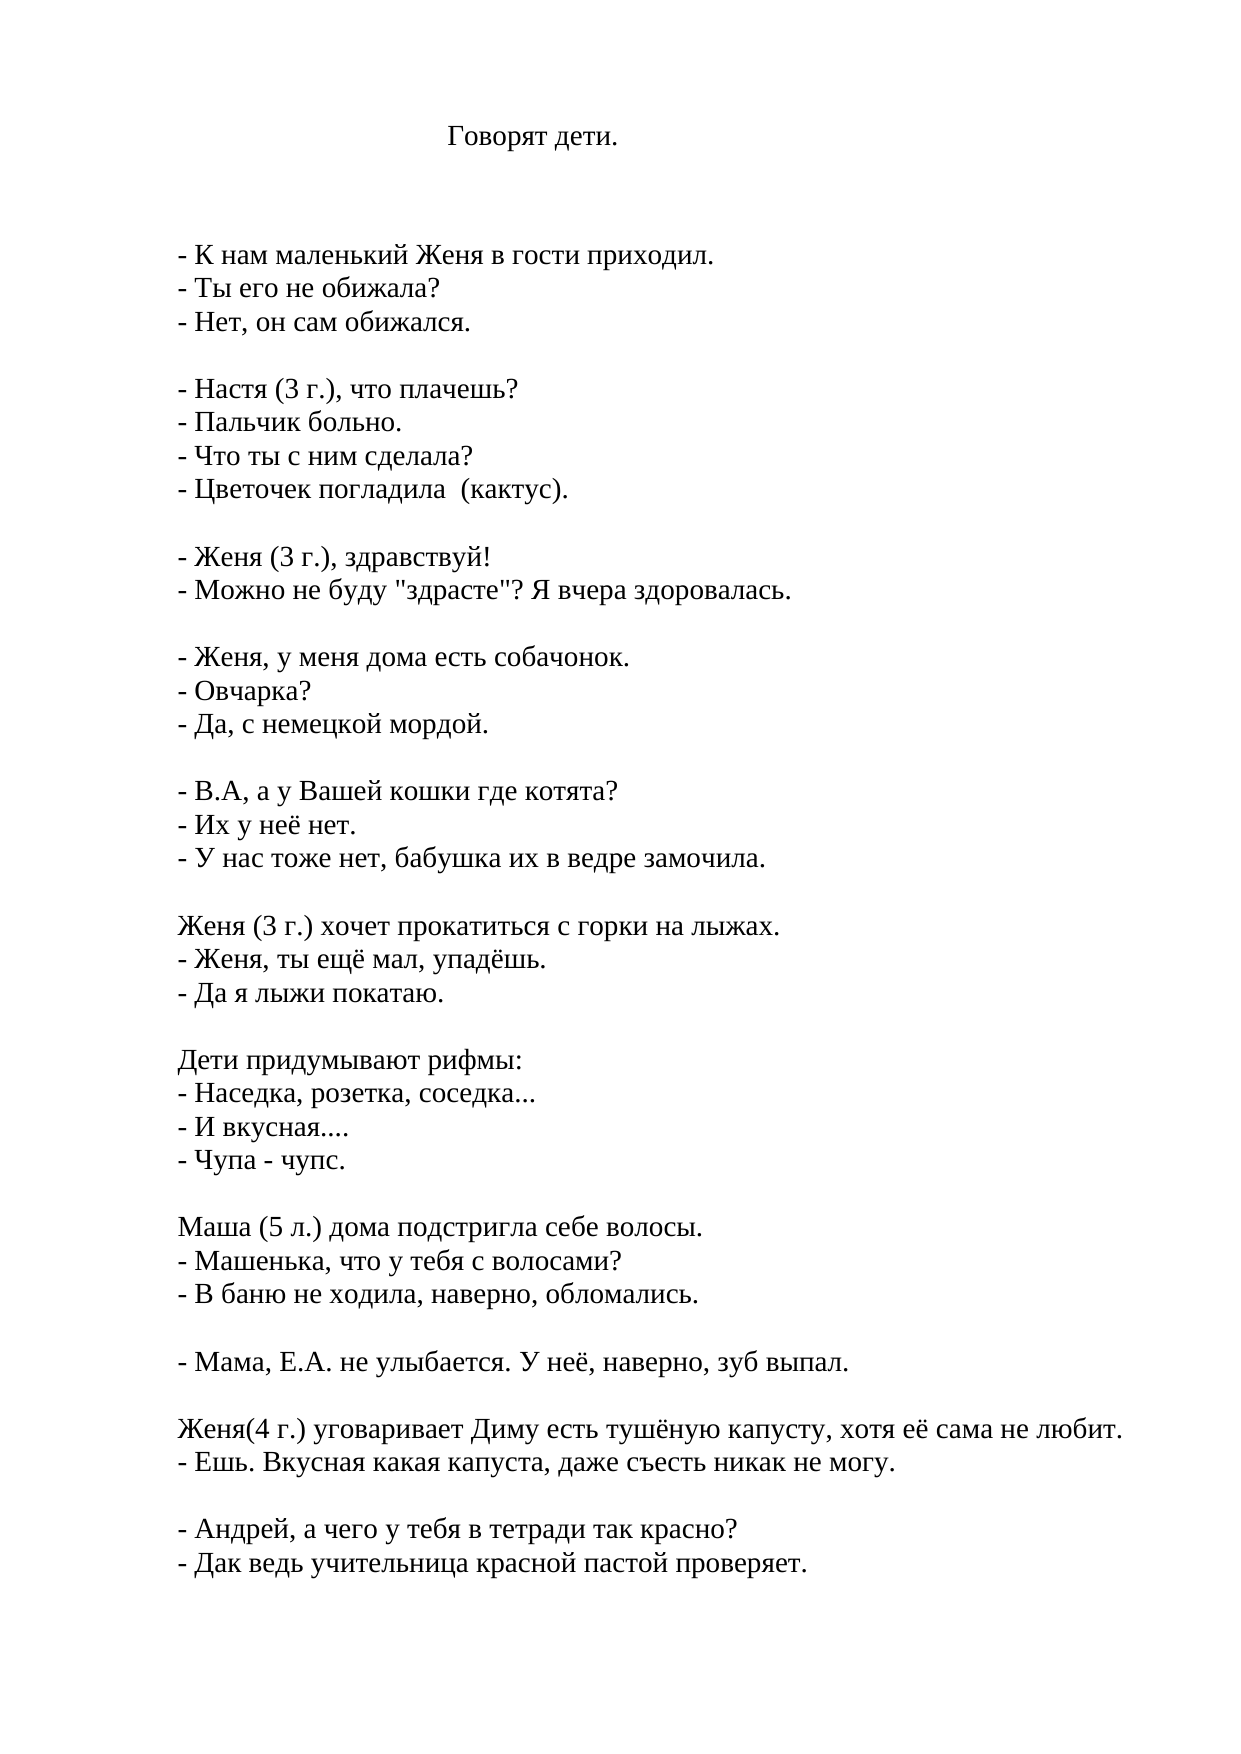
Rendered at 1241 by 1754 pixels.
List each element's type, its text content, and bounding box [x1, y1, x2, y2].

text - Цветочек погладила (кактус). [177, 472, 1152, 505]
text Женя (3 г.) хочет прокатиться с горки на лыжах. [177, 908, 1152, 941]
text - Чупа - чупс. [177, 1142, 1152, 1176]
text Маша (5 л.) дома подстригла себе волосы. [177, 1209, 1152, 1243]
text - Да я лыжи покатаю. [177, 975, 1152, 1008]
text - Женя, у меня дома есть собачонок. [177, 639, 1152, 673]
text Говорят дети. [177, 118, 1152, 152]
text Женя(4 г.) уговаривает Диму есть тушёную капусту, хотя её сама не любит. [177, 1411, 1152, 1444]
text - К нам маленький Женя в гости приходил. [177, 237, 1152, 270]
text - Нет, он сам обижался. [177, 304, 1152, 337]
text - У нас тоже нет, бабушка их в ведре замочила. [177, 841, 1152, 874]
text - Машенька, что у тебя с волосами? [177, 1243, 1152, 1277]
text - Их у неё нет. [177, 807, 1152, 841]
text - В баню не ходила, наверно, обломались. [177, 1277, 1152, 1310]
text - Настя (3 г.), что плачешь? [177, 371, 1152, 404]
text - Женя (3 г.), здравствуй! [177, 539, 1152, 572]
text - В.А, а у Вашей кошки где котята? [177, 773, 1152, 807]
text - Ты его не обижала? [177, 270, 1152, 304]
text - Дак ведь учительница красной пастой проверяет. [177, 1545, 1152, 1578]
text - Ешь. Вкусная какая капуста, даже съесть никак не могу. [177, 1444, 1152, 1478]
text - Овчарка? [177, 673, 1152, 706]
text Дети придумывают рифмы: [177, 1042, 1152, 1075]
text - Можно не буду "здрасте"? Я вчера здоровалась. [177, 572, 1152, 606]
text - Да, с немецкой мордой. [177, 706, 1152, 740]
text - Наседка, розетка, соседка... [177, 1075, 1152, 1109]
text - Мама, Е.А. не улыбается. У неё, наверно, зуб выпал. [177, 1344, 1152, 1377]
text - Андрей, а чего у тебя в тетради так красно? [177, 1511, 1152, 1545]
text - Женя, ты ещё мал, упадёшь. [177, 941, 1152, 975]
text - И вкусная.... [177, 1109, 1152, 1142]
text - Что ты с ним сделала? [177, 438, 1152, 472]
text - Пальчик больно. [177, 404, 1152, 438]
